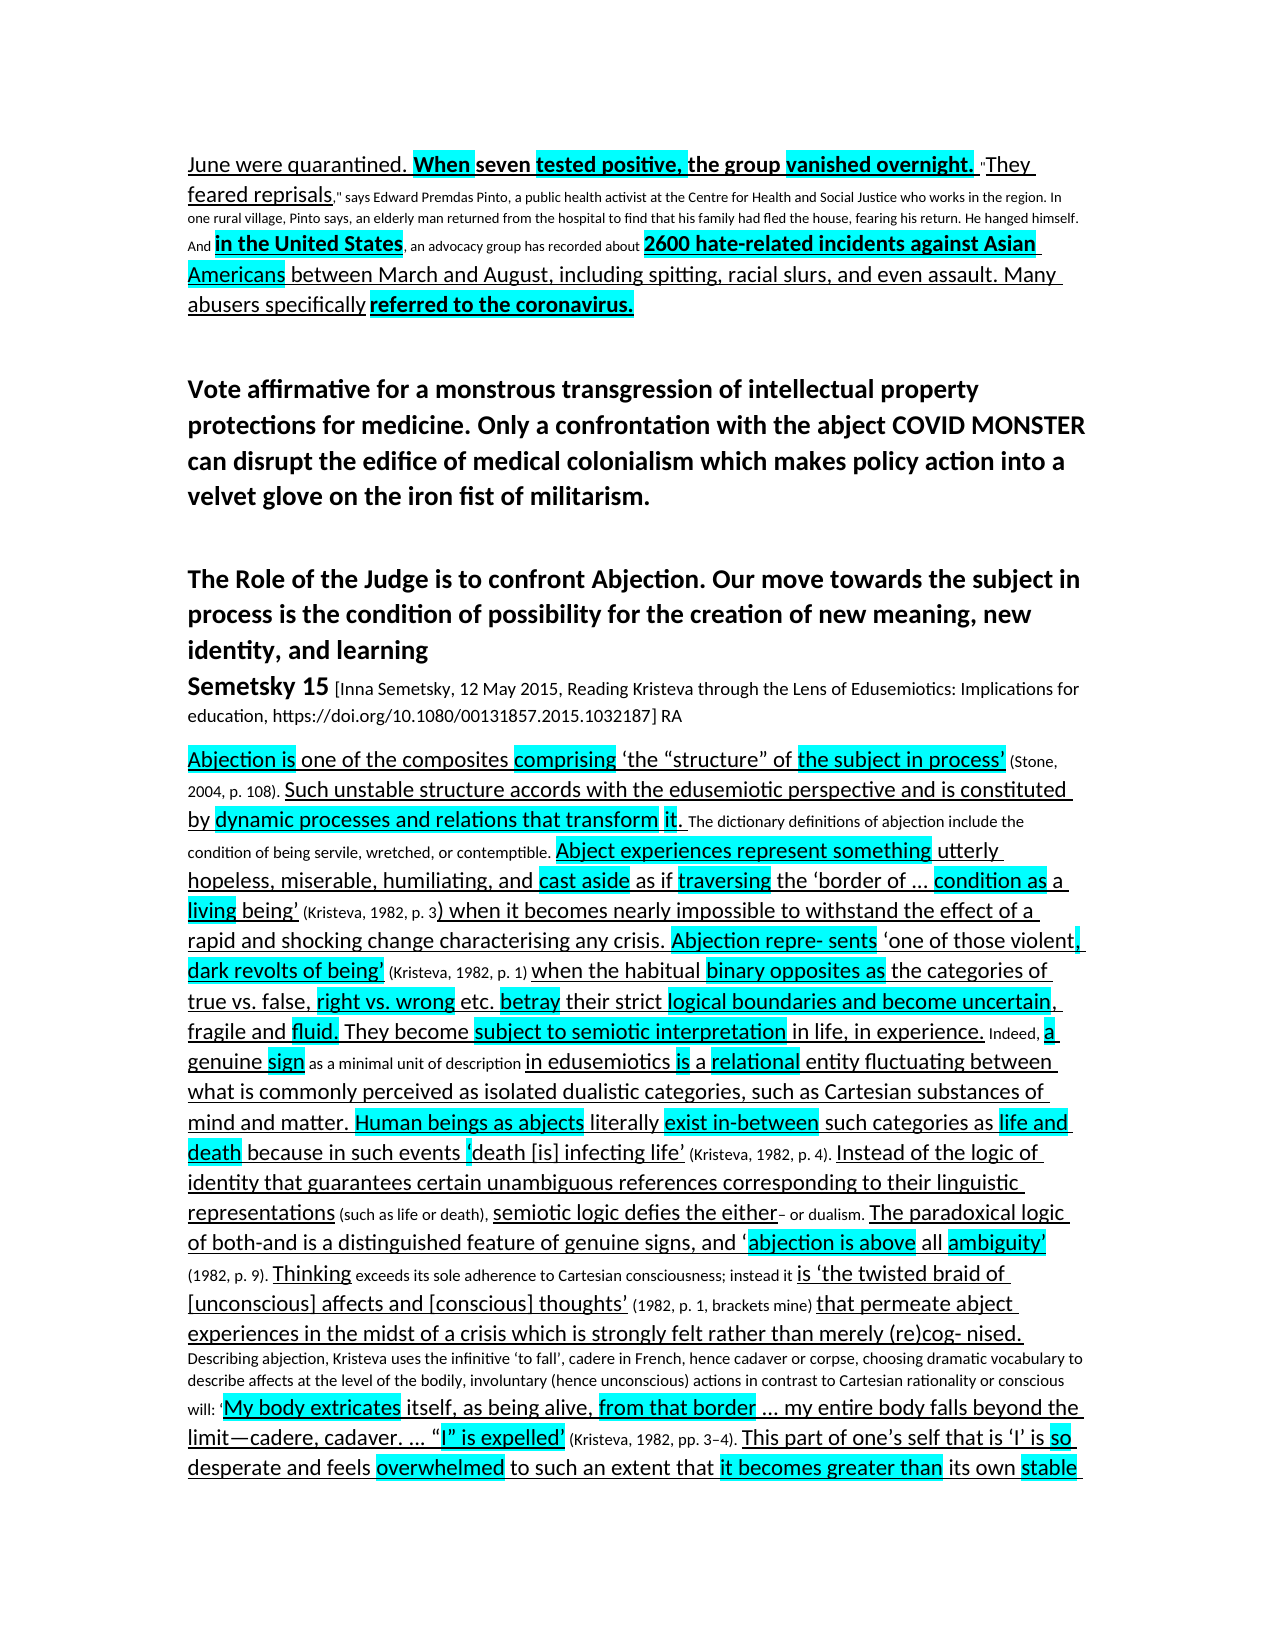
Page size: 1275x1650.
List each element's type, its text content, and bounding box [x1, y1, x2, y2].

subtitle The Role of the Judge is to confront Abjection. Our move towards the subject in process is the condition of possibility for the creation of new meaning, new identity, and learning [187, 562, 1087, 666]
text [187, 745, 1087, 1481]
subtitle Vote affirmative for a monstrous transgression of intellectual property protections for medicine. Only a confrontation with the abject COVID MONSTER can disrupt the edifice of medical colonialism which makes policy action into a velvet glove on the iron fist of militarism. [187, 373, 1087, 513]
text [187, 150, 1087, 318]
text Semetsky 15 [Inna Semetsky, 12 May 2015, Reading Kristeva through the Lens of Edusemiotics: Implications for education, https://doi.org/10.1080/00131857.2015.1032187] RA [187, 669, 1087, 727]
